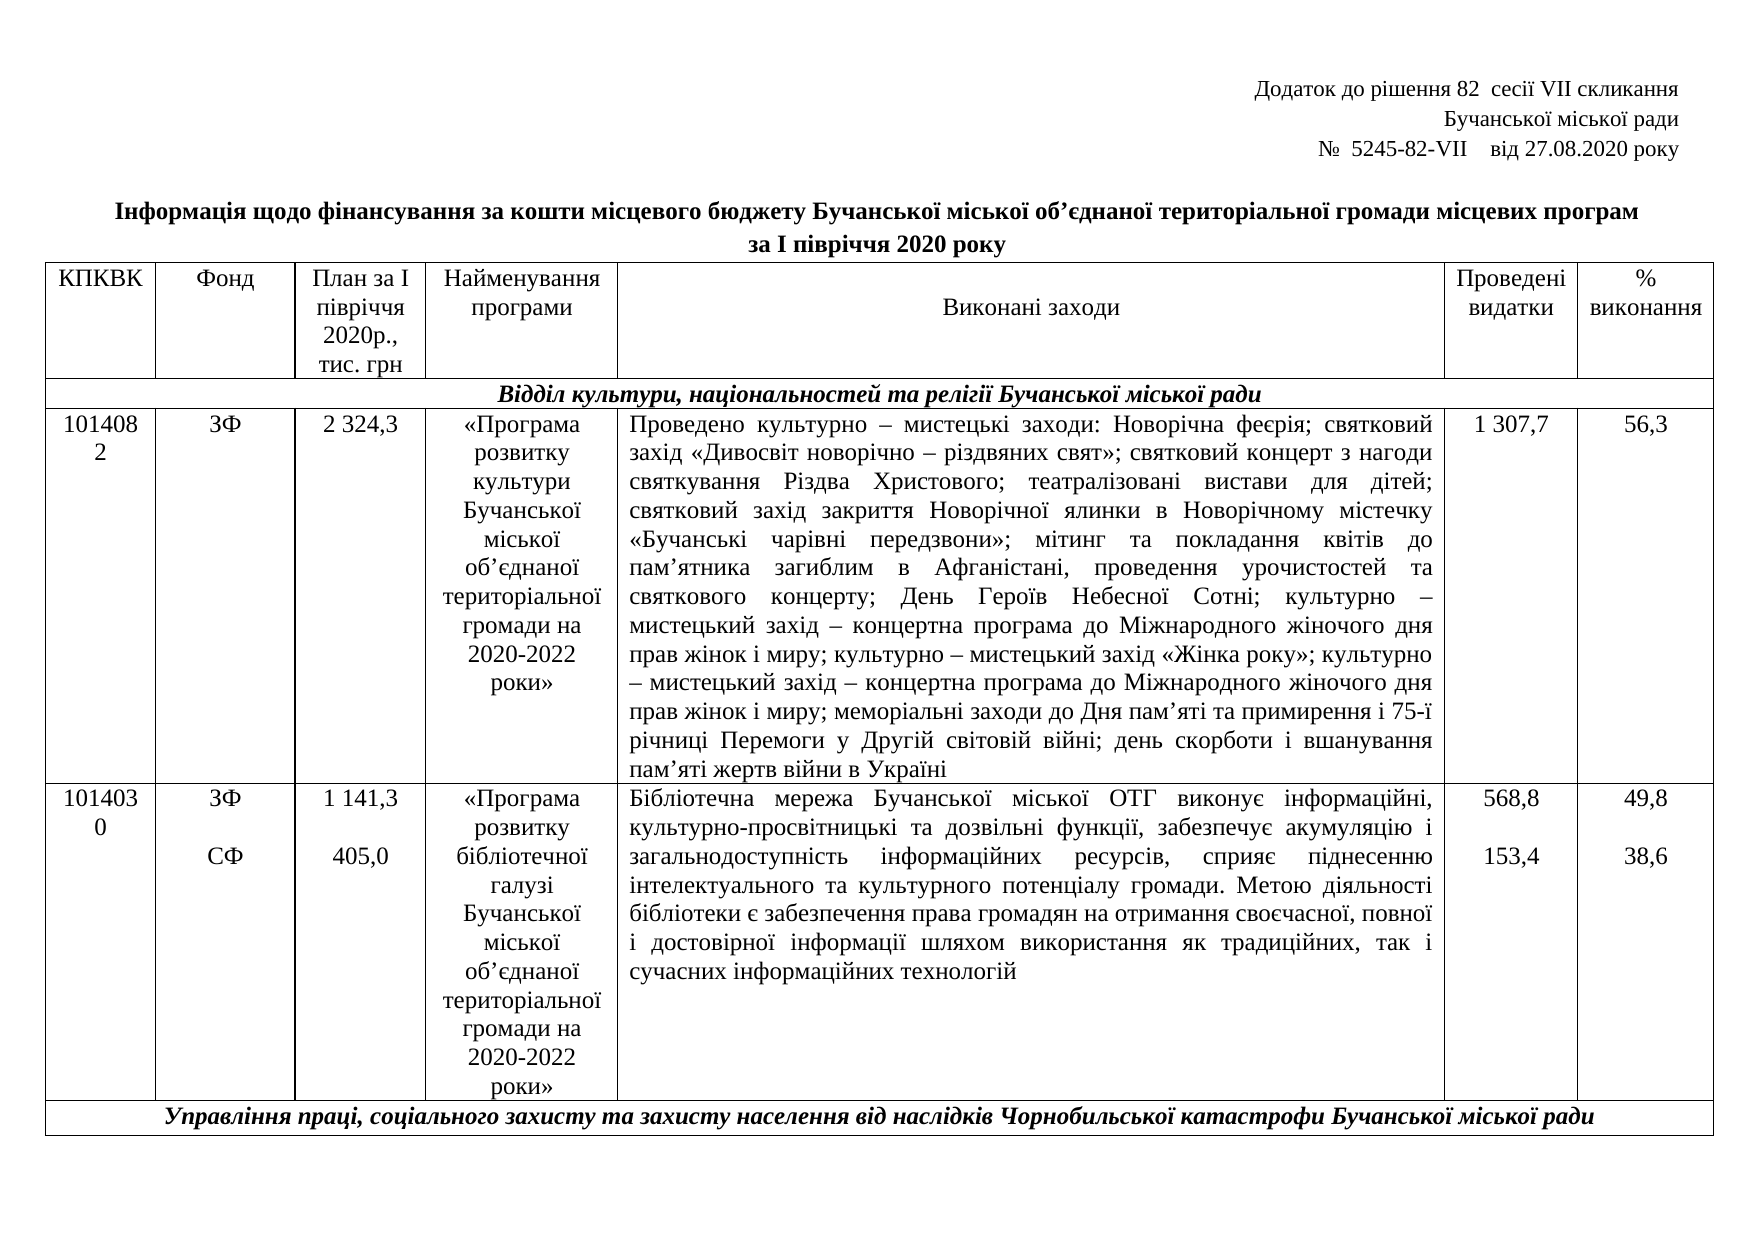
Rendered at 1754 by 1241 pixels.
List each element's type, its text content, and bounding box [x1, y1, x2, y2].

table_cell Відділ культури, національностей та релігії Бучанської міської ради [46, 379, 1713, 408]
text за І півріччя 2020 року [75, 229, 1679, 258]
table_header Виконані заходи [618, 263, 1444, 378]
text Бучанської міської ради [75, 105, 1679, 132]
table_cell 568,8 153,4 [1445, 784, 1577, 1100]
table_cell ЗФ [156, 409, 294, 782]
table_cell Управління праці, соціального захисту та захисту населення від наслідків Чорнобильської катастрофи Бучанської міської ради [46, 1101, 1713, 1135]
table_header Проведені видатки [1445, 263, 1577, 378]
table_cell «Програма розвитку культури Бучанської міської об’єднаної територіальної громади на 2020-2022 роки» [426, 409, 617, 782]
table_cell 1 141,3 405,0 [296, 784, 425, 1100]
table_cell 1 307,7 [1445, 409, 1577, 782]
table_cell ЗФ СФ [156, 784, 294, 1100]
table_header % виконання [1578, 263, 1713, 378]
table_cell 56,3 [1578, 409, 1713, 782]
table_cell 2 324,3 [296, 409, 425, 782]
table_header Фонд [156, 263, 294, 378]
text Додаток до рішення 82 сесії VII скликання [75, 75, 1679, 101]
table_cell 1014030 [46, 784, 155, 1100]
table_cell 1014082 [46, 409, 155, 782]
table_cell 49,8 38,6 [1578, 784, 1713, 1100]
text Інформація щодо фінансування за кошти місцевого бюджету Бучанської міської об’єднаної територіальної громади місцевих програм [75, 196, 1679, 224]
table_cell «Програма розвитку бібліотечної галузі Бучанської міської об’єднаної територіальної громади на 2020-2022 роки» [426, 784, 617, 1100]
table_cell Проведено культурно – мистецькі заходи: Новорічна феєрія; святковий захід «Дивосвіт новорічно – різдвяних свят»; святковий концерт з нагоди святкування Різдва Христового; театралізовані вистави для дітей; святковий захід закриття Новорічної ялинки в Новорічному містечку «Бучанські чарівні передзвони»; мітинг та покладання квітів до пам’ятника загиблим в Афганістані, проведення урочистостей та святкового концерту; День Героїв Небесної Сотні; культурно – мистецький захід – концертна програма до Міжнародного жіночого дня прав жінок і миру; культурно – мистецький захід «Жінка року»; культурно – мистецький захід – концертна програма до Міжнародного жіночого дня прав жінок і миру; меморіальні заходи до Дня пам’яті та примирення і 75-ї річниці Перемоги у Другій світовій війні; день скорботи і вшанування пам’яті жертв війни в Україні [618, 409, 1444, 782]
text № 5245-82-VII від 27.08.2020 року [75, 135, 1679, 162]
table_cell Бібліотечна мережа Бучанської міської ОТГ виконує інформаційні, культурно-просвітницькі та дозвільні функції, забезпечує акумуляцію і загальнодоступність інформаційних ресурсів, сприяє піднесенню інтелектуального та культурного потенціалу громади. Метою діяльності бібліотеки є забезпечення права громадян на отримання своєчасної, повної і достовірної інформації шляхом використання як традиційних, так і сучасних інформаційних технологій [618, 784, 1444, 1100]
table_header План за І півріччя 2020р., тис. грн [296, 263, 425, 378]
table_header Найменування програми [426, 263, 617, 378]
table_header КПКВК [46, 263, 155, 378]
